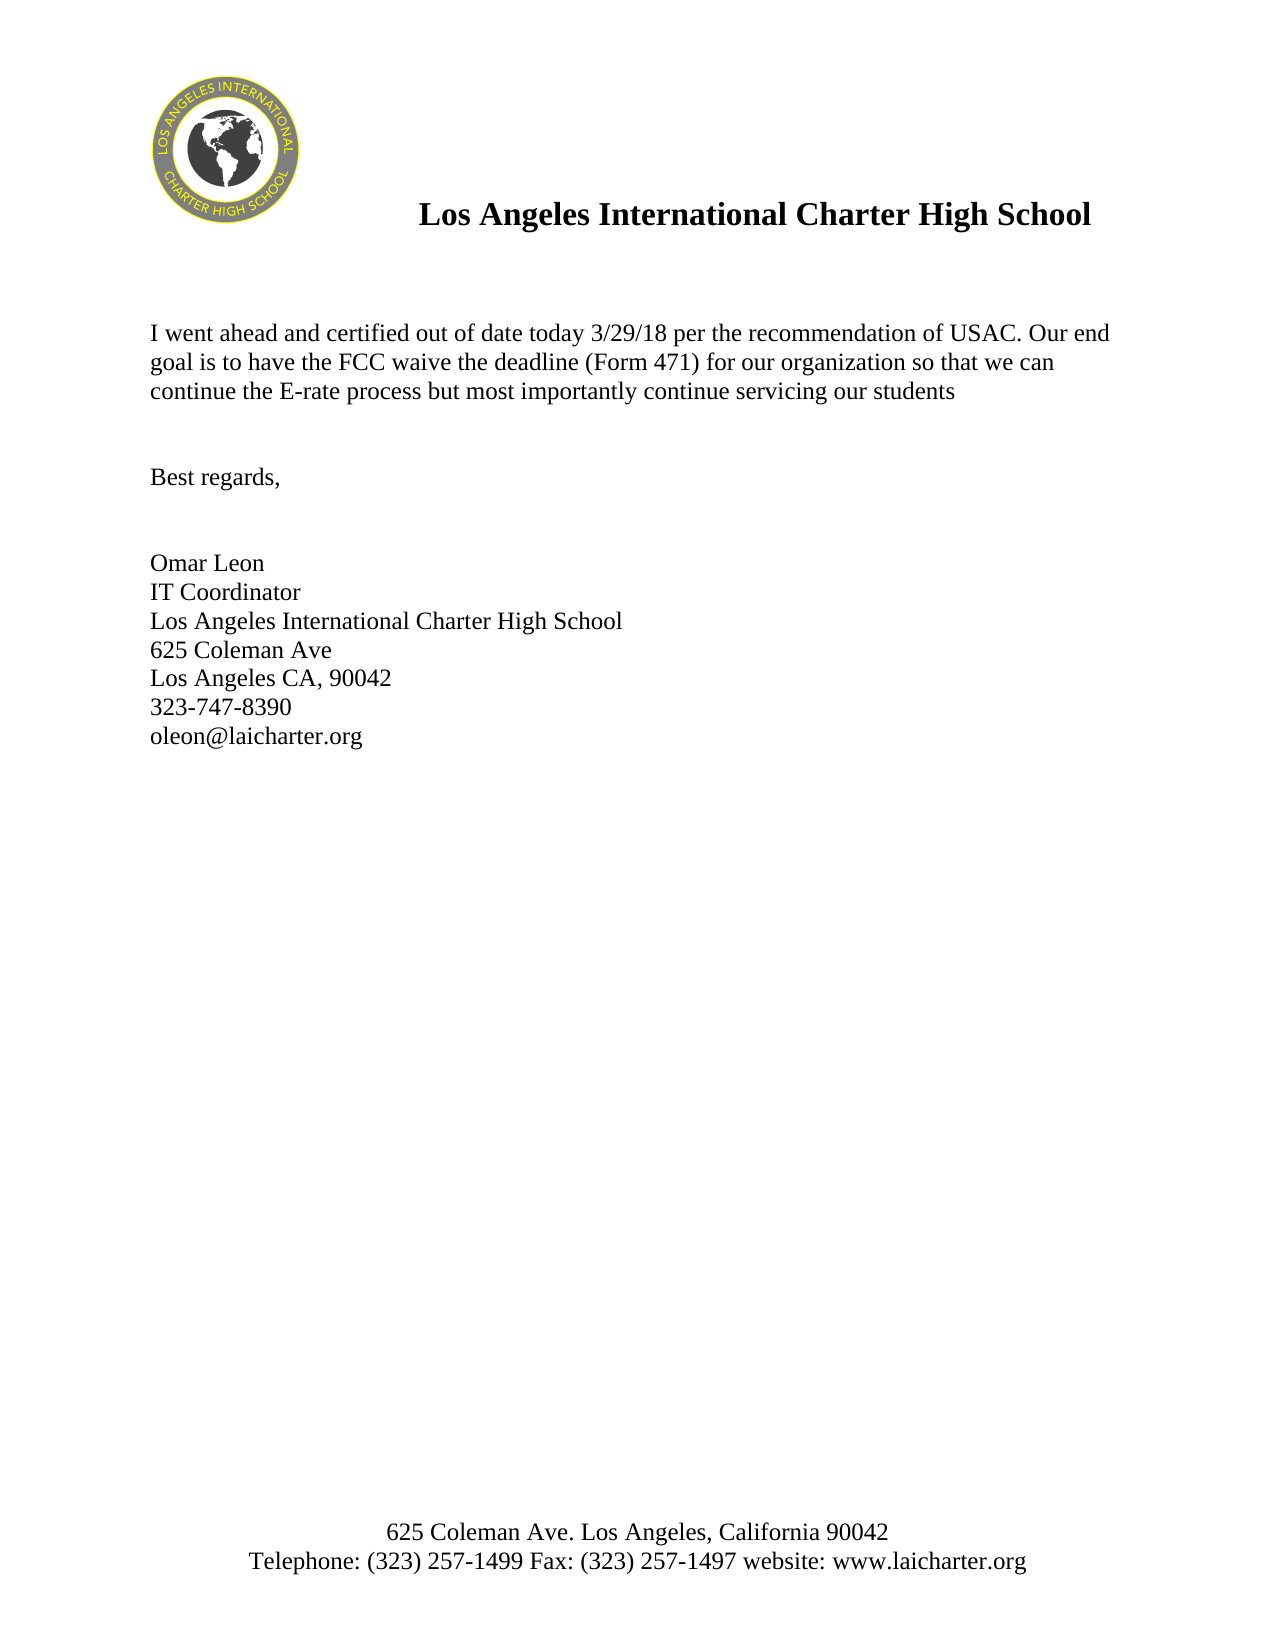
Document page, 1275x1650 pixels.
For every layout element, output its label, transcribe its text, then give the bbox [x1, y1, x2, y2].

text IT Coordinator [150, 577, 1125, 606]
text I went ahead and certified out of date today 3/29/18 per the recommendation of USAC. Our end goal is to have the FCC waive the deadline (Form 471) for our organization so that we can continue the E-rate process but most importantly continue servicing our students [150, 318, 1125, 405]
text Omar Leon [150, 548, 1125, 577]
text Los Angeles International Charter High School [150, 606, 1125, 635]
text Los Angeles CA, 90042 [150, 663, 1125, 692]
text 625 Coleman Ave [150, 635, 1125, 663]
text 323-747-8390 [150, 692, 1125, 721]
text oleon@laicharter.org [150, 721, 1125, 750]
text Best regards, [150, 462, 1125, 491]
picture [150, 75, 300, 225]
